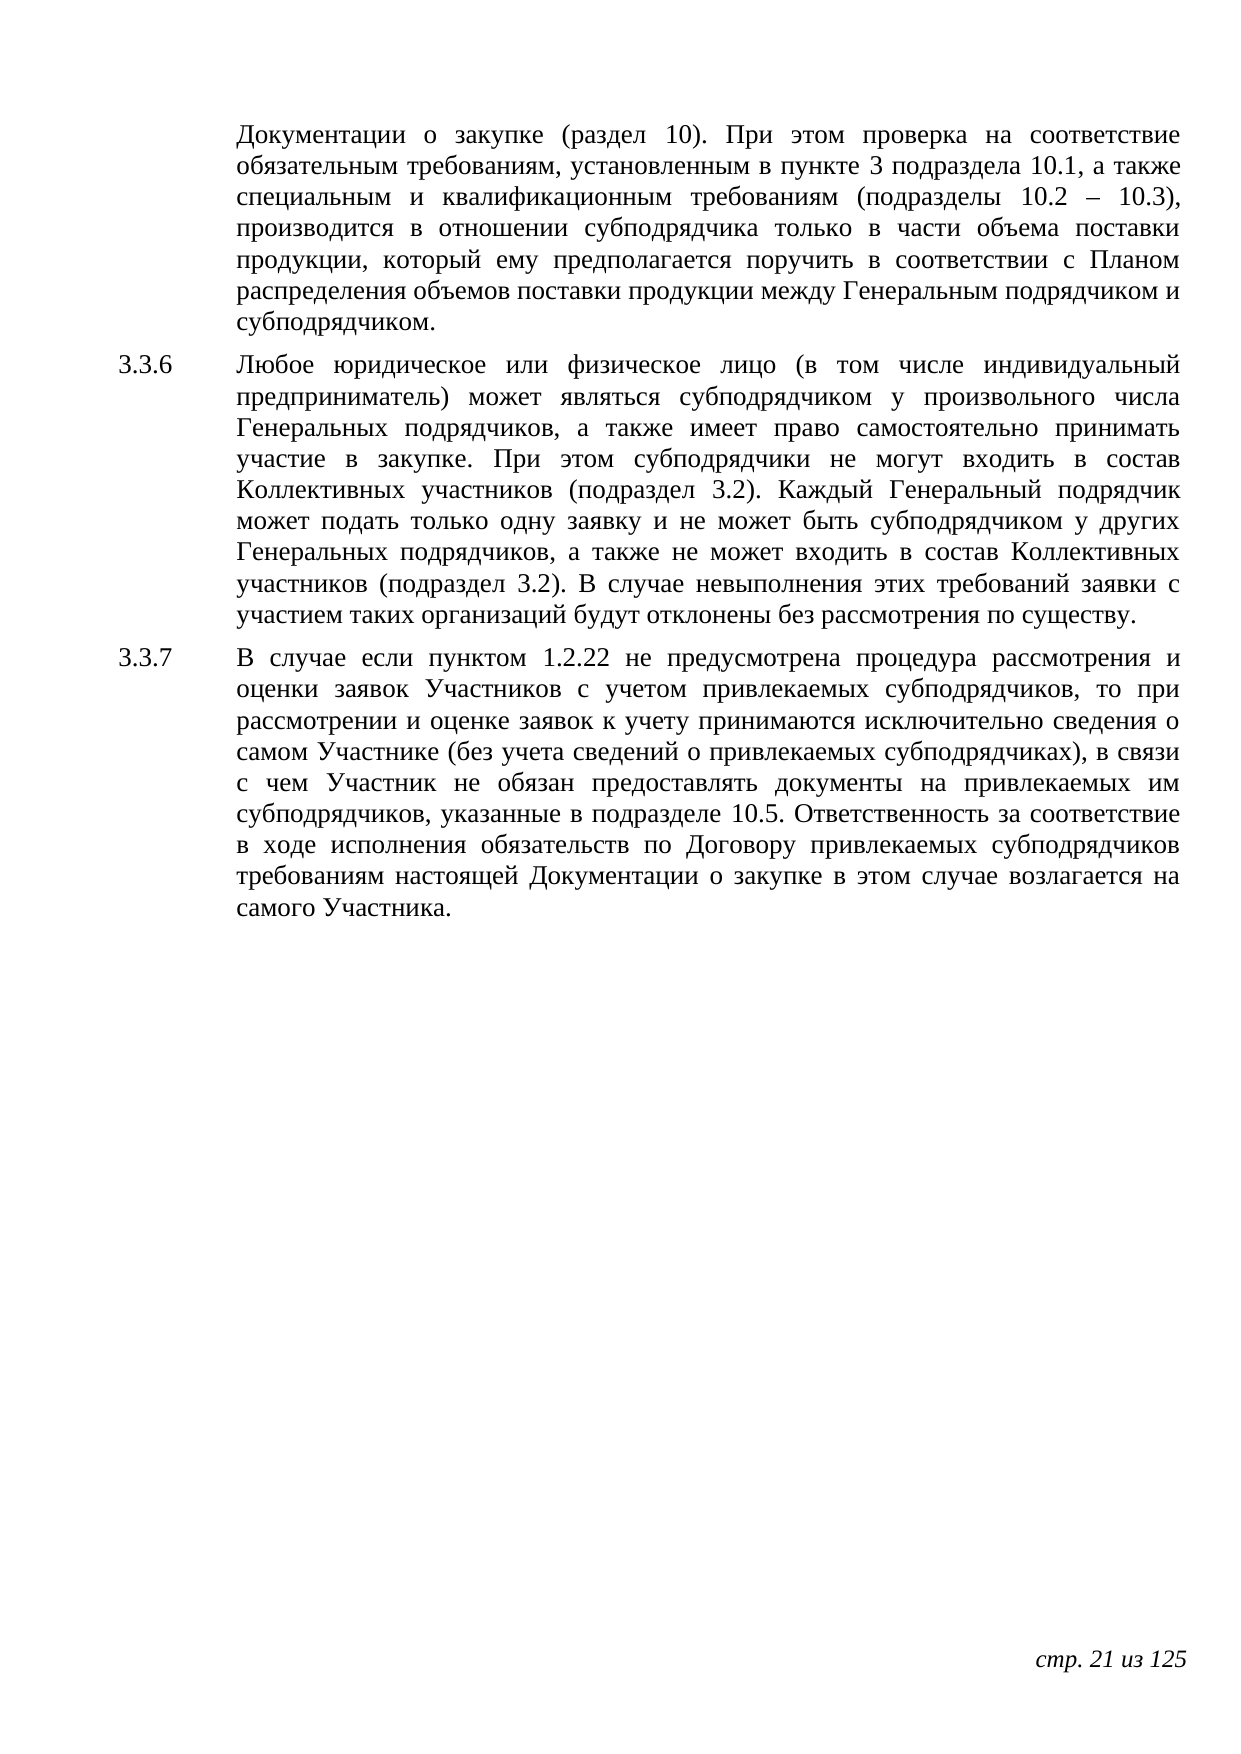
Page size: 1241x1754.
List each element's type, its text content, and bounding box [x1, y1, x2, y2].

text В случае если пунктом 1.2.22 не предусмотрена процедура рассмотрения и оценки заявок Участников с учетом привлекаемых субподрядчиков, то при рассмотрении и оценке заявок к учету принимаются исключительно сведения о самом Участнике (без учета сведений о привлекаемых субподрядчиках), в связи с чем Участник не обязан предоставлять документы на привлекаемых им субподрядчиков, указанные в подразделе 10.5. Ответственность за соответствие в ходе исполнения обязательств по Договору привлекаемых субподрядчиков требованиям настоящей Документации о закупке в этом случае возлагается на самого Участника. [118, 641, 1181, 922]
text Любое юридическое или физическое лицо (в том числе индивидуальный предприниматель) может являться субподрядчиком у произвольного числа Генеральных подрядчиков, а также имеет право самостоятельно принимать участие в закупке. При этом субподрядчики не могут входить в состав Коллективных участников (подраздел 3.2). Каждый Генеральный подрядчик может подать только одну заявку и не может быть субподрядчиком у других Генеральных подрядчиков, а также не может входить в состав Коллективных участников (подраздел 3.2). В случае невыполнения этих требований заявки с участием таких организаций будут отклонены без рассмотрения по существу. [118, 349, 1181, 629]
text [118, 118, 1181, 336]
